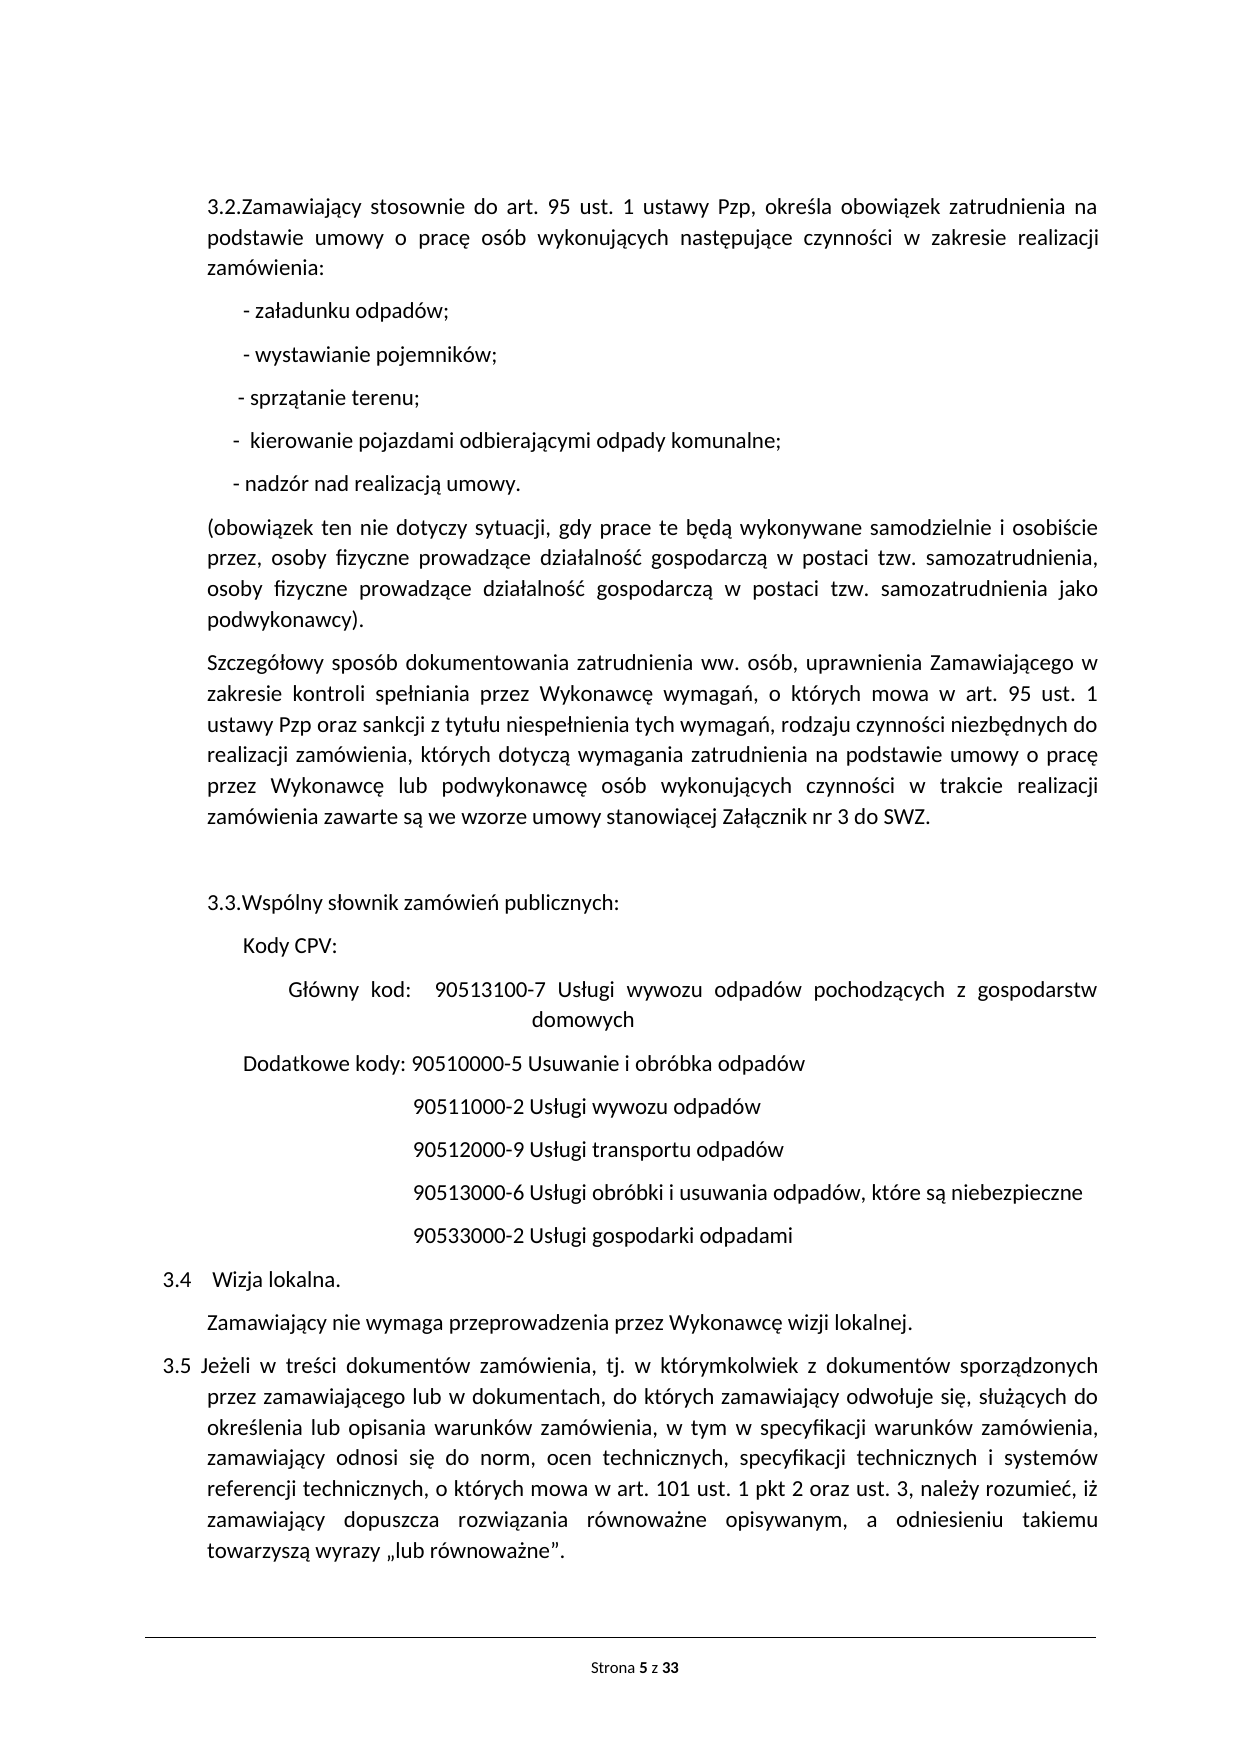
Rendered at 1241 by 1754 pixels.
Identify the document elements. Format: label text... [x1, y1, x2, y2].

text 3.5 Jeżeli w treści dokumentów zamówienia, tj. w którymkolwiek z dokumentów sporządzonych przez zamawiającego lub w dokumentach, do których zamawiający odwołuje się, służących do określenia lub opisania warunków zamówienia, w tym w specyfikacji warunków zamówienia, zamawiający odnosi się do norm, ocen technicznych, specyfikacji technicznych i systemów referencji technicznych, o których mowa w art. 101 ust. 1 pkt 2 oraz ust. 3, należy rozumieć, iż zamawiający dopuszcza rozwiązania równoważne opisywanym, a odniesieniu takiemu towarzyszą wyrazy „lub równoważne”. [162, 1351, 1100, 1564]
text 90512000-9 Usługi transportu odpadów [207, 1135, 1100, 1163]
text 90533000-2 Usługi gospodarki odpadami [207, 1222, 1100, 1250]
text Kody CPV: [207, 932, 1100, 959]
text 3.2.Zamawiający stosownie do art. 95 ust. 1 ustawy Pzp, określa obowiązek zatrudnienia na podstawie umowy o pracę osób wykonujących następujące czynności w zakresie realizacji zamówienia: [207, 192, 1100, 281]
text - sprzątanie terenu; [207, 383, 1100, 411]
text 3.3.Wspólny słownik zamówień publicznych: [207, 888, 1100, 916]
text 90511000-2 Usługi wywozu odpadów [207, 1092, 1100, 1120]
text Dodatkowe kody: 90510000-5 Usuwanie i obróbka odpadów [207, 1049, 1100, 1077]
text 90513000-6 Usługi obróbki i usuwania odpadów, które są niebezpieczne [207, 1178, 1100, 1206]
text Główny kod: 90513100-7 Usługi wywozu odpadów pochodzących z gospodarstw domowych [207, 975, 1100, 1033]
text Szczegółowy sposób dokumentowania zatrudnienia ww. osób, uprawnienia Zamawiającego w zakresie kontroli spełniania przez Wykonawcę wymagań, o których mowa w art. 95 ust. 1 ustawy Pzp oraz sankcji z tytułu niespełnienia tych wymagań, rodzaju czynności niezbędnych do realizacji zamówienia, których dotyczą wymagania zatrudnienia na podstawie umowy o pracę przez Wykonawcę lub podwykonawcę osób wykonujących czynności w trakcie realizacji zamówienia zawarte są we wzorze umowy stanowiącej Załącznik nr 3 do SWZ. [207, 648, 1100, 830]
text - kierowanie pojazdami odbierającymi odpady komunalne; [207, 426, 1100, 454]
text 3.4 Wizja lokalna. [162, 1265, 1100, 1293]
text - nadzór nad realizacją umowy. [207, 469, 1100, 498]
text Zamawiający nie wymaga przeprowadzenia przez Wykonawcę wizji lokalnej. [207, 1308, 1100, 1336]
text (obowiązek ten nie dotyczy sytuacji, gdy prace te będą wykonywane samodzielnie i osobiście przez, osoby fizyczne prowadzące działalność gospodarczą w postaci tzw. samozatrudnienia, osoby fizyczne prowadzące działalność gospodarczą w postaci tzw. samozatrudnienia jako podwykonawcy). [207, 513, 1100, 633]
text - załadunku odpadów; [207, 297, 1100, 325]
text - wystawianie pojemników; [207, 340, 1100, 368]
